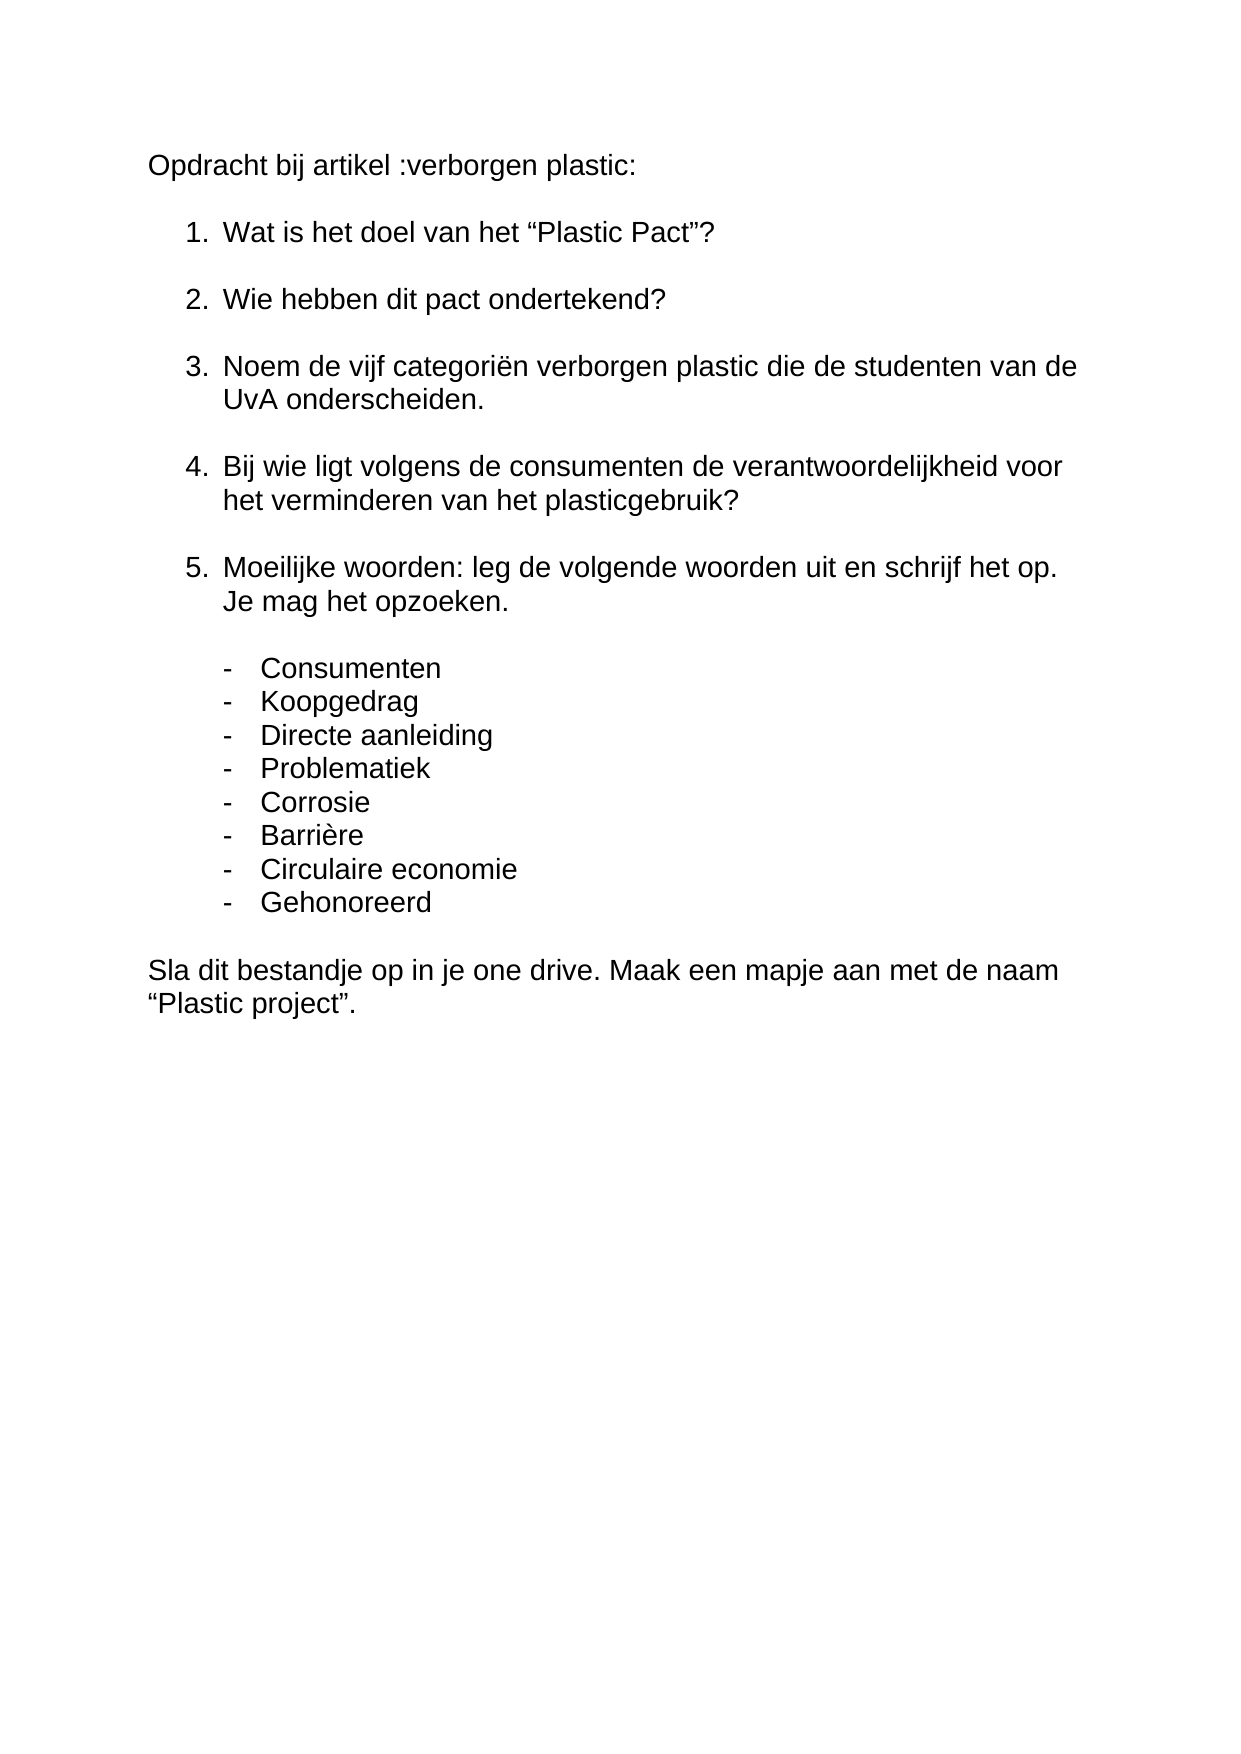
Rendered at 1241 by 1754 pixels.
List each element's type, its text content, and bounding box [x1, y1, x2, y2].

list Consumenten [223, 651, 1093, 684]
list Gehonoreerd [223, 886, 1093, 919]
list Wie hebben dit pact ondertekend? [185, 282, 1093, 315]
text Sla dit bestandje op in je one drive. Maak een mapje aan met de naam “Plastic project”. [148, 953, 1093, 1020]
list Bij wie ligt volgens de consumenten de verantwoordelijkheid voor het verminderen van het plasticgebruik? [185, 449, 1093, 517]
list Circulaire economie [223, 852, 1093, 886]
list Koopgedrag [223, 684, 1093, 718]
text Opdracht bij artikel :verborgen plastic: [148, 148, 1093, 181]
list Noem de vijf categoriën verborgen plastic die de studenten van de UvA onderscheiden. [185, 349, 1093, 416]
list Directe aanleiding [223, 718, 1093, 751]
list Problematiek [223, 751, 1093, 785]
list Wat is het doel van het “Plastic Pact”? [185, 215, 1093, 248]
list Barrière [223, 818, 1093, 852]
list Moeilijke woorden: leg de volgende woorden uit en schrijf het op. Je mag het opzoeken. [185, 550, 1093, 617]
list Corrosie [223, 785, 1093, 818]
